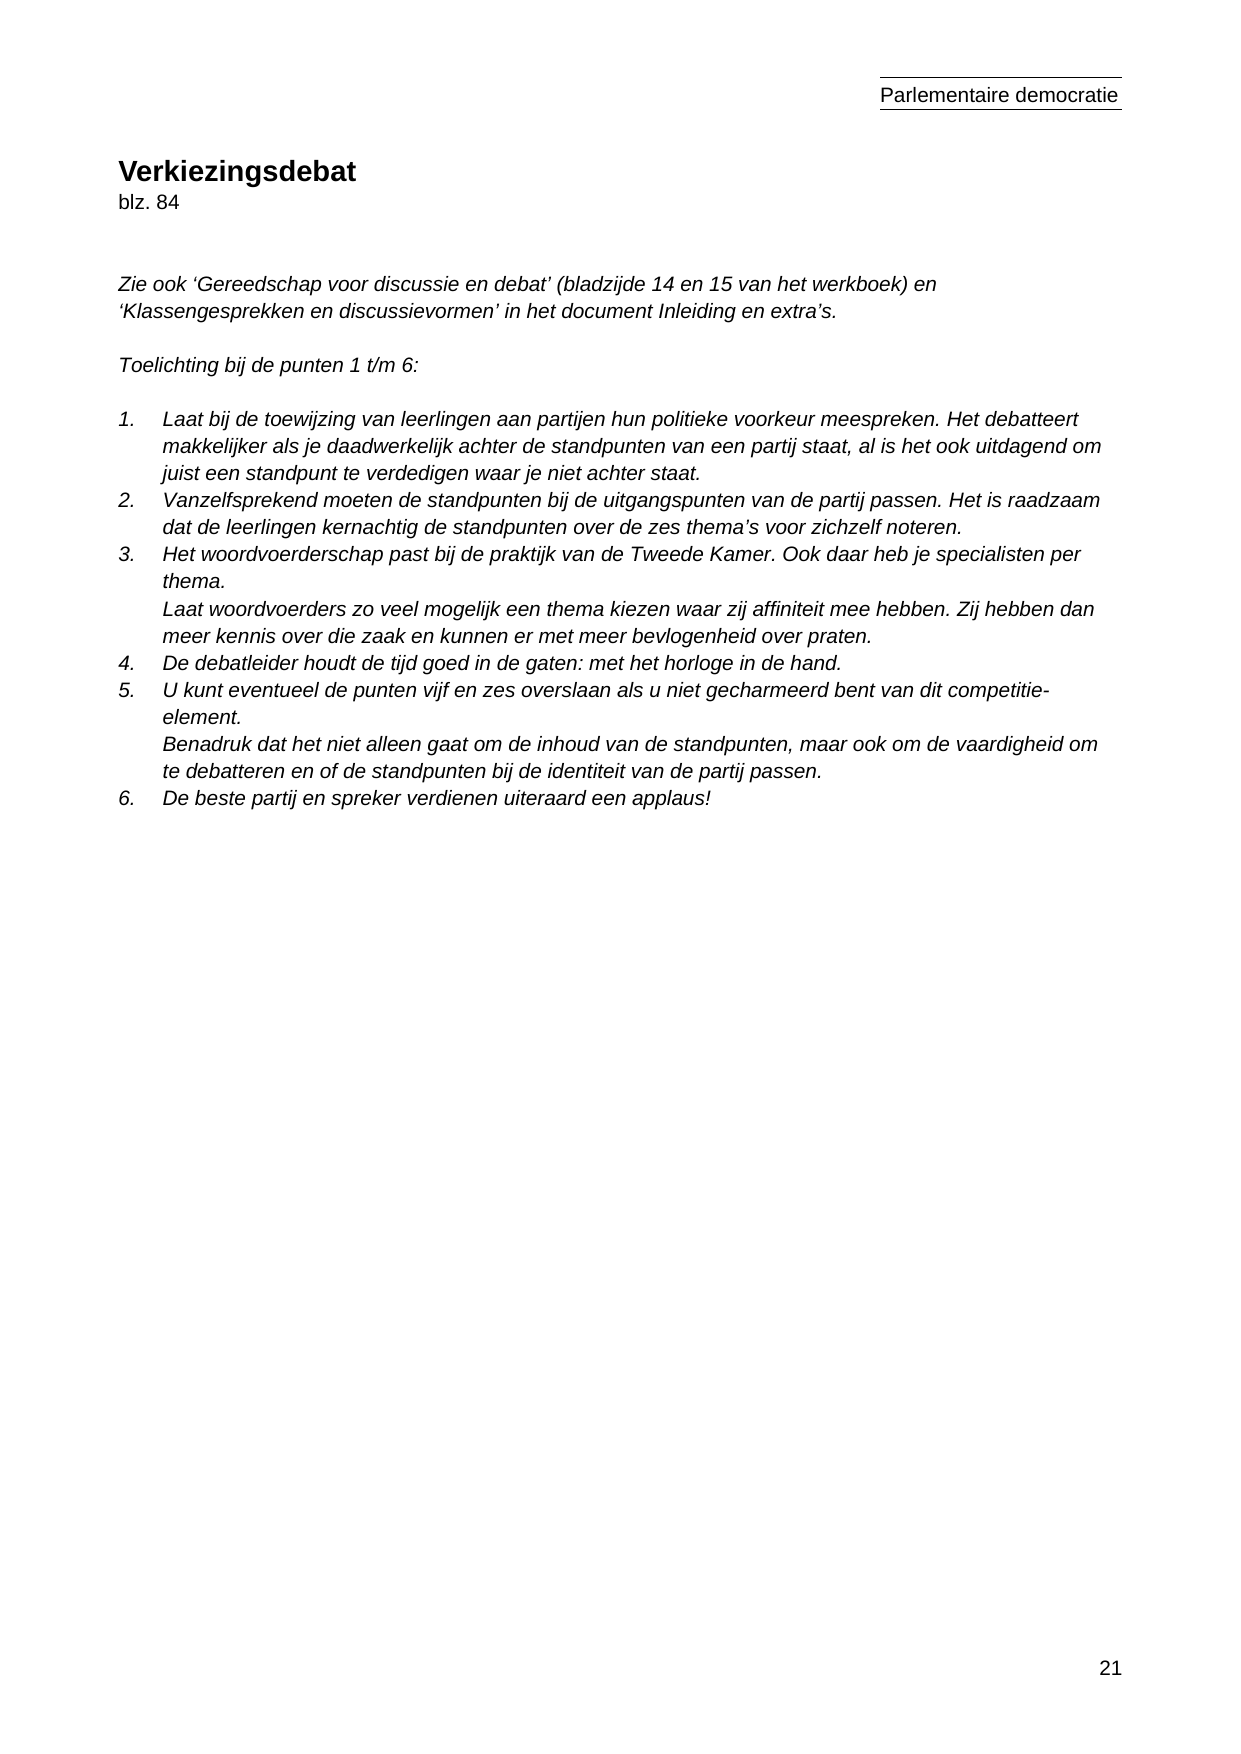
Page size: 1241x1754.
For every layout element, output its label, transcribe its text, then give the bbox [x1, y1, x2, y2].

text 5. U kunt eventueel de punten vijf en zes overslaan als u niet gecharmeerd bent van dit competitie-element. [118, 674, 1122, 729]
text Toelichting bij de punten 1 t/m 6: [118, 349, 1122, 377]
text 2. Vanzelfsprekend moeten de standpunten bij de uitgangspunten van de partij passen. Het is raadzaam dat de leerlingen kernachtig de standpunten over de zes thema’s voor zichzelf noteren. [118, 485, 1122, 539]
text 4. De debatleider houdt de tijd goed in de gaten: met het horloge in de hand. [118, 647, 1122, 674]
text blz. 84 [118, 187, 1122, 214]
text 3. Het woordvoerderschap past bij de praktijk van de Tweede Kamer. Ook daar heb je specialisten per thema. [118, 539, 1122, 593]
subtitle Verkiezingsdebat [118, 153, 1122, 187]
text Zie ook ‘Gereedschap voor discussie en debat’ (bladzijde 14 en 15 van het werkboek) en ‘Klassengesprekken en discussievormen’ in het document Inleiding en extra’s. [118, 268, 1122, 322]
text Laat woordvoerders zo veel mogelijk een thema kiezen waar zij affiniteit mee hebben. Zij hebben dan meer kennis over die zaak en kunnen er met meer bevlogenheid over praten. [162, 593, 1122, 647]
text 6. De beste partij en spreker verdienen uiteraard een applaus! [118, 783, 1122, 810]
text 1. Laat bij de toewijzing van leerlingen aan partijen hun politieke voorkeur meespreken. Het debatteert makkelijker als je daadwerkelijk achter de standpunten van een partij staat, al is het ook uitdagend om juist een standpunt te verdedigen waar je niet achter staat. [118, 404, 1122, 485]
text Benadruk dat het niet alleen gaat om de inhoud van de standpunten, maar ook om de vaardigheid om te debatteren en of de standpunten bij de identiteit van de partij passen. [162, 729, 1122, 783]
